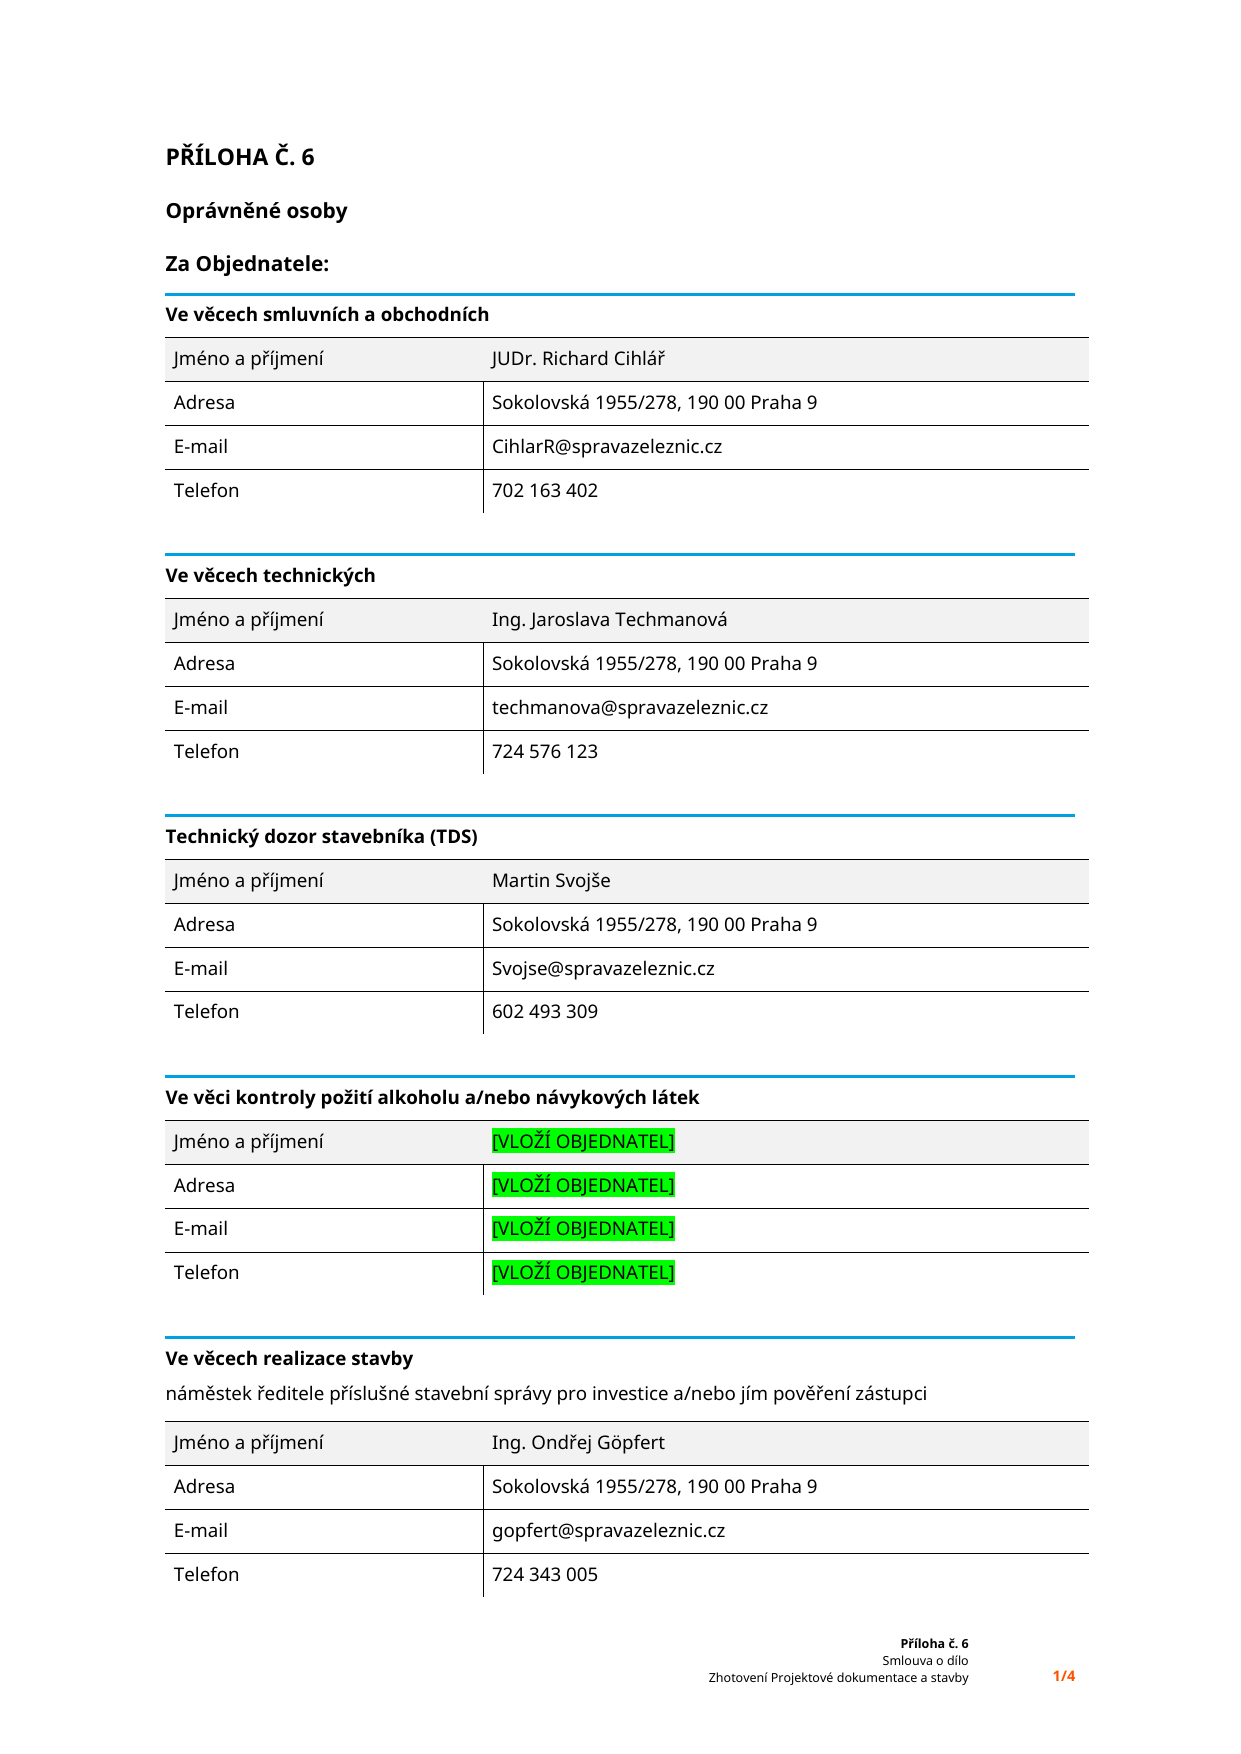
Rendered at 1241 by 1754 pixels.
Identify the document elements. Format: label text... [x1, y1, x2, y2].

table_cell Adresa [165, 1466, 483, 1509]
table_cell Sokolovská 1955/278, 190 00 Praha 9 [484, 904, 1089, 947]
table_cell E-mail [165, 1209, 483, 1251]
table_cell E-mail [165, 948, 483, 991]
table_cell E-mail [165, 1510, 483, 1553]
text Za Objednatele: [165, 249, 1075, 277]
table_header Jméno a příjmení [165, 1422, 484, 1465]
table_cell 602 493 309 [484, 992, 1089, 1034]
table_cell gopfert@spravazeleznic.cz [484, 1510, 1089, 1553]
table_cell E-mail [165, 426, 483, 469]
table_header Jméno a příjmení [165, 338, 484, 381]
table_cell Telefon [165, 470, 483, 513]
table_cell Telefon [165, 992, 483, 1034]
table_cell 724 576 123 [484, 731, 1089, 773]
table_cell Svojse@spravazeleznic.cz [484, 948, 1089, 991]
table_cell E-mail [165, 687, 483, 730]
table_header Ing. Jaroslava Techmanová [484, 599, 1089, 642]
table_header Jméno a příjmení [165, 599, 484, 642]
table_header Jméno a příjmení [165, 860, 484, 903]
table_cell Adresa [165, 1165, 483, 1207]
text Příloha č. 6 [165, 141, 1075, 173]
table_cell 702 163 402 [484, 470, 1089, 513]
table_cell Adresa [165, 382, 483, 425]
table_cell Sokolovská 1955/278, 190 00 Praha 9 [484, 643, 1089, 686]
text Ve věci kontroly požití alkoholu a/nebo návykových látek [165, 1078, 1075, 1110]
text náměstek ředitele příslušné stavební správy pro investice a/nebo jím pověření zástupci [165, 1381, 1075, 1406]
text Oprávněné osoby [165, 197, 1075, 225]
table_cell Adresa [165, 643, 483, 686]
table_cell CihlarR@spravazeleznic.cz [484, 426, 1089, 469]
table_cell Telefon [165, 1554, 483, 1597]
table_cell [VLOŽÍ OBJEDNATEL] [484, 1209, 1089, 1251]
text Technický dozor stavebníka (TDS) [165, 817, 1075, 849]
table_header [VLOŽÍ OBJEDNATEL] [484, 1121, 1089, 1164]
text Ve věcech technických [165, 556, 1075, 588]
text Ve věcech smluvních a obchodních [165, 296, 1075, 327]
table_cell [VLOŽÍ OBJEDNATEL] [484, 1253, 1089, 1295]
table_cell Telefon [165, 1253, 483, 1295]
table_cell Adresa [165, 904, 483, 947]
table_cell Sokolovská 1955/278, 190 00 Praha 9 [484, 382, 1089, 425]
table_cell [VLOŽÍ OBJEDNATEL] [484, 1165, 1089, 1207]
table_header JUDr. Richard Cihlář [484, 338, 1089, 381]
text Ve věcech realizace stavby [165, 1339, 1075, 1371]
table_cell techmanova@spravazeleznic.cz [484, 687, 1089, 730]
table_cell Sokolovská 1955/278, 190 00 Praha 9 [484, 1466, 1089, 1509]
table_header Ing. Ondřej Göpfert [484, 1422, 1089, 1465]
table_cell 724 343 005 [484, 1554, 1089, 1597]
table_header Martin Svojše [484, 860, 1089, 903]
table_header Jméno a příjmení [165, 1121, 484, 1164]
table_cell Telefon [165, 731, 483, 773]
